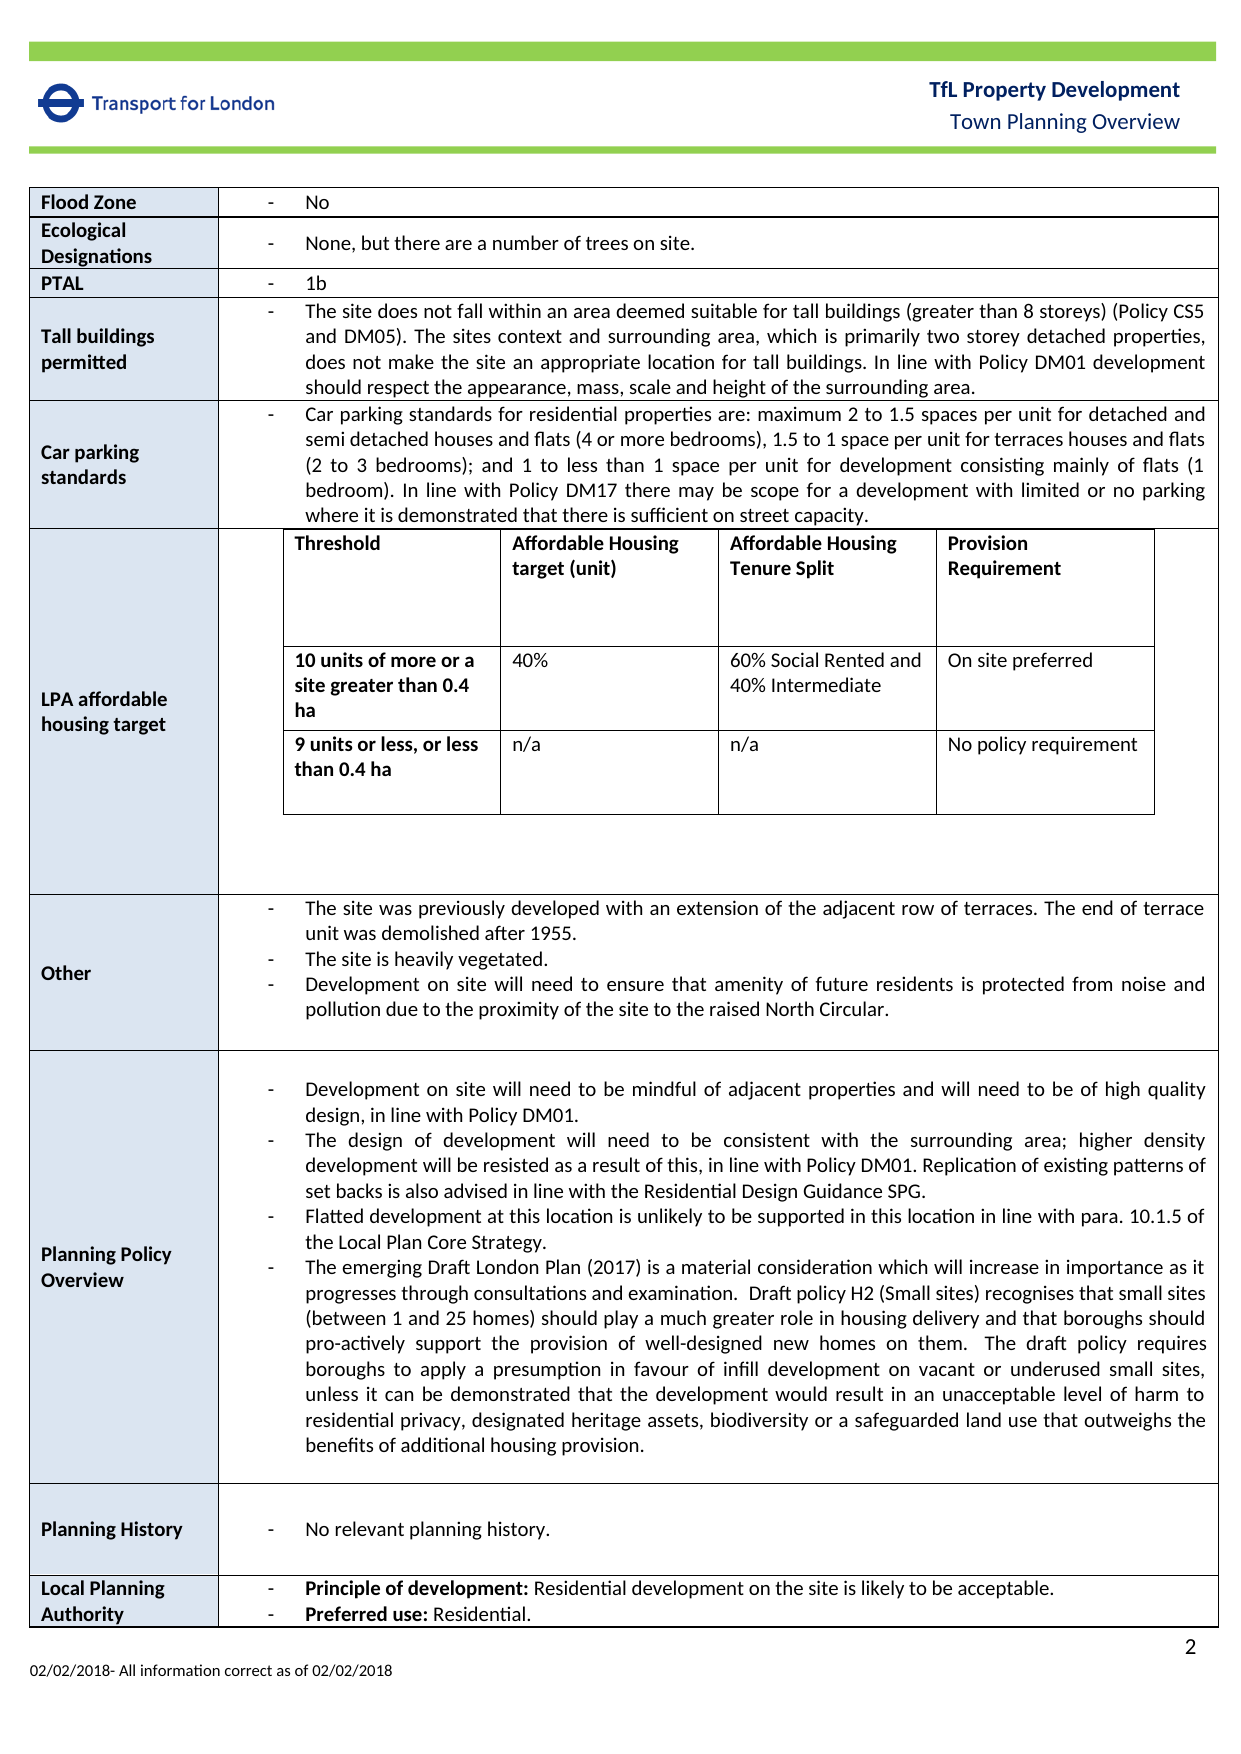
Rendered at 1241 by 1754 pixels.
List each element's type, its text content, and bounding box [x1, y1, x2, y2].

table_cell No [219, 188, 1218, 216]
table_cell The site does not fall within an area deemed suitable for tall buildings (greater than 8 storeys) (Policy CS5 and DM05). The sites context and surrounding area, which is primarily two storey detached properties, does not make the site an appropriate location for tall buildings. In line with Policy DM01 development should respect the appearance, mass, scale and height of the surrounding area. [219, 298, 1218, 400]
table_cell PTAL [30, 269, 218, 297]
table_cell The site was previously developed with an extension of the adjacent row of terraces. The end of terrace unit was demolished after 1955. The site is heavily vegetated. Development on site will need to ensure that amenity of future residents is protected from noise and pollution due to the proximity of the site to the raised North Circular. [219, 895, 1218, 1050]
table_cell 1b [219, 269, 1218, 297]
table_cell Car parking standards [30, 401, 218, 528]
table_cell Development on site will need to be mindful of adjacent properties and will need to be of high quality design, in line with Policy DM01. The design of development will need to be consistent with the surrounding area; higher density development will be resisted as a result of this, in line with Policy DM01. Replication of existing patterns of set backs is also advised in line with the Residential Design Guidance SPG. Flatted development at this location is unlikely to be supported in this location in line with para. 10.1.5 of the Local Plan Core Strategy. The emerging Draft London Plan (2017) is a material consideration which will increase in importance as it progresses through consultations and examination. Draft policy H2 (Small sites) recognises that small sites (between 1 and 25 homes) should play a much greater role in housing delivery and that boroughs should pro-actively support the provision of well-designed new homes on them. The draft policy requires boroughs to apply a presumption in favour of infill development on vacant or underused small sites, unless it can be demonstrated that the development would result in an unacceptable level of harm to residential privacy, designated heritage assets, biodiversity or a safeguarded land use that outweighs the benefits of additional housing provision. [219, 1051, 1218, 1483]
table_cell Tall buildings permitted [30, 298, 218, 400]
table_cell Flood Zone [30, 188, 218, 216]
table_cell Ecological Designations [30, 218, 218, 268]
table_cell None, but there are a number of trees on site. [219, 218, 1218, 268]
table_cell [30, 1576, 218, 1626]
table_cell Car parking standards for residential properties are: maximum 2 to 1.5 spaces per unit for detached and semi detached houses and flats (4 or more bedrooms), 1.5 to 1 space per unit for terraces houses and flats (2 to 3 bedrooms); and 1 to less than 1 space per unit for development consisting mainly of flats (1 bedroom). In line with Policy DM17 there may be scope for a development with limited or no parking where it is demonstrated that there is sufficient on street capacity. [219, 401, 1218, 528]
table_cell Planning Policy Overview [30, 1051, 218, 1483]
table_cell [219, 1576, 1218, 1626]
table_cell Other [30, 895, 218, 1050]
table_cell Planning History [30, 1484, 218, 1574]
table_cell LPA affordable housing target [30, 529, 218, 894]
table_cell No relevant planning history. [219, 1484, 1218, 1574]
table_cell [219, 529, 1218, 894]
picture [29, 73, 279, 132]
